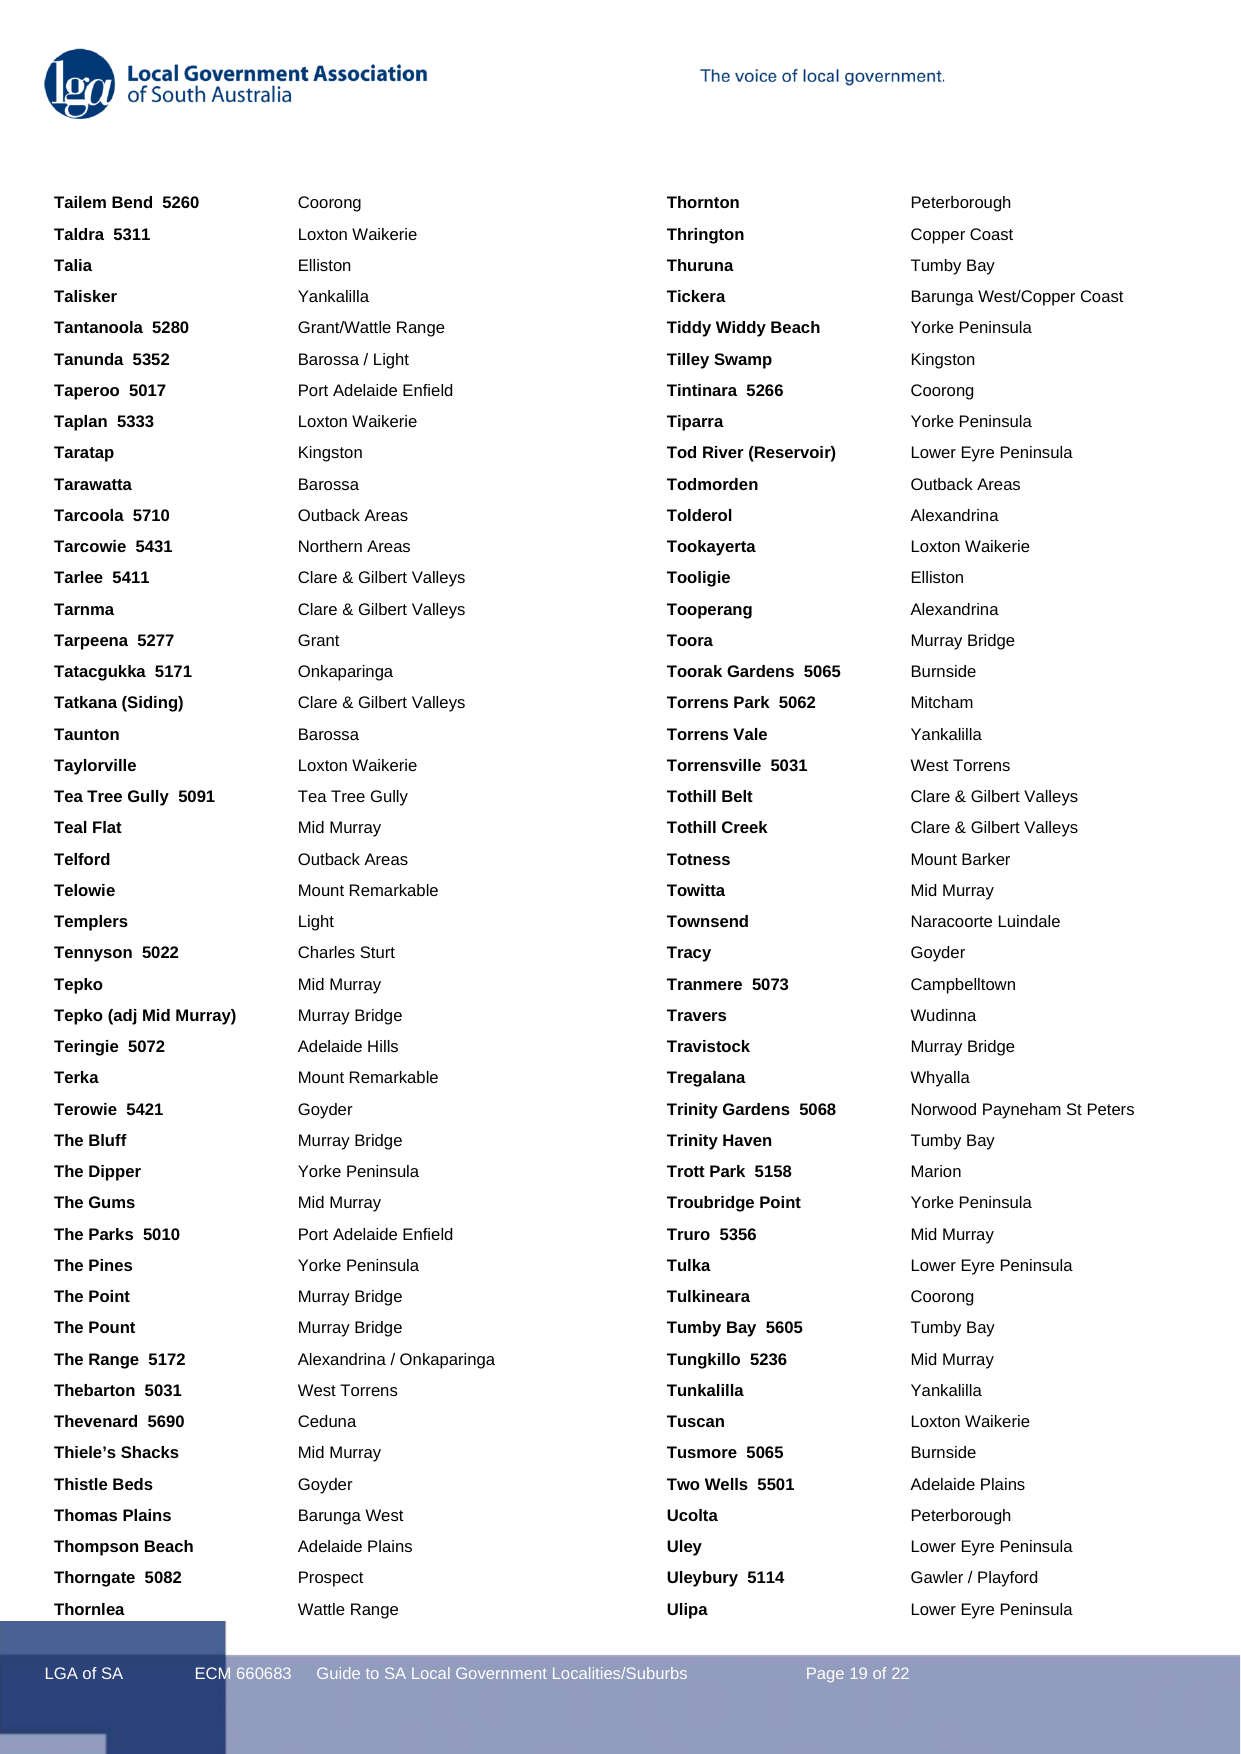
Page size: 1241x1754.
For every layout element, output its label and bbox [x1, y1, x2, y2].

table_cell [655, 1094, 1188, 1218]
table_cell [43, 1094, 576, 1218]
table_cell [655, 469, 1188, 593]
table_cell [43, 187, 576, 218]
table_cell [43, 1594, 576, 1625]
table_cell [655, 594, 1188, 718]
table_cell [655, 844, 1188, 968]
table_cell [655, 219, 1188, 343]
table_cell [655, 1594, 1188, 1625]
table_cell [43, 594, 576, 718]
picture [0, 1621, 1241, 1754]
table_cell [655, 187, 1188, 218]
picture [690, 42, 945, 130]
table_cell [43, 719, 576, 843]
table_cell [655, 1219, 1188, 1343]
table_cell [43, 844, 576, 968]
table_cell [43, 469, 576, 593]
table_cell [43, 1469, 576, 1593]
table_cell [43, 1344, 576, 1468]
picture [44, 42, 433, 130]
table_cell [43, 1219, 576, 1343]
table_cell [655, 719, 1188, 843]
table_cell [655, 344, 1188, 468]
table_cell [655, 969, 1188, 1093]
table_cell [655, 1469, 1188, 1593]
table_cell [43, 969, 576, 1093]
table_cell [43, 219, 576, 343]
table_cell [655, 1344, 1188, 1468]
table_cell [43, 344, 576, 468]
